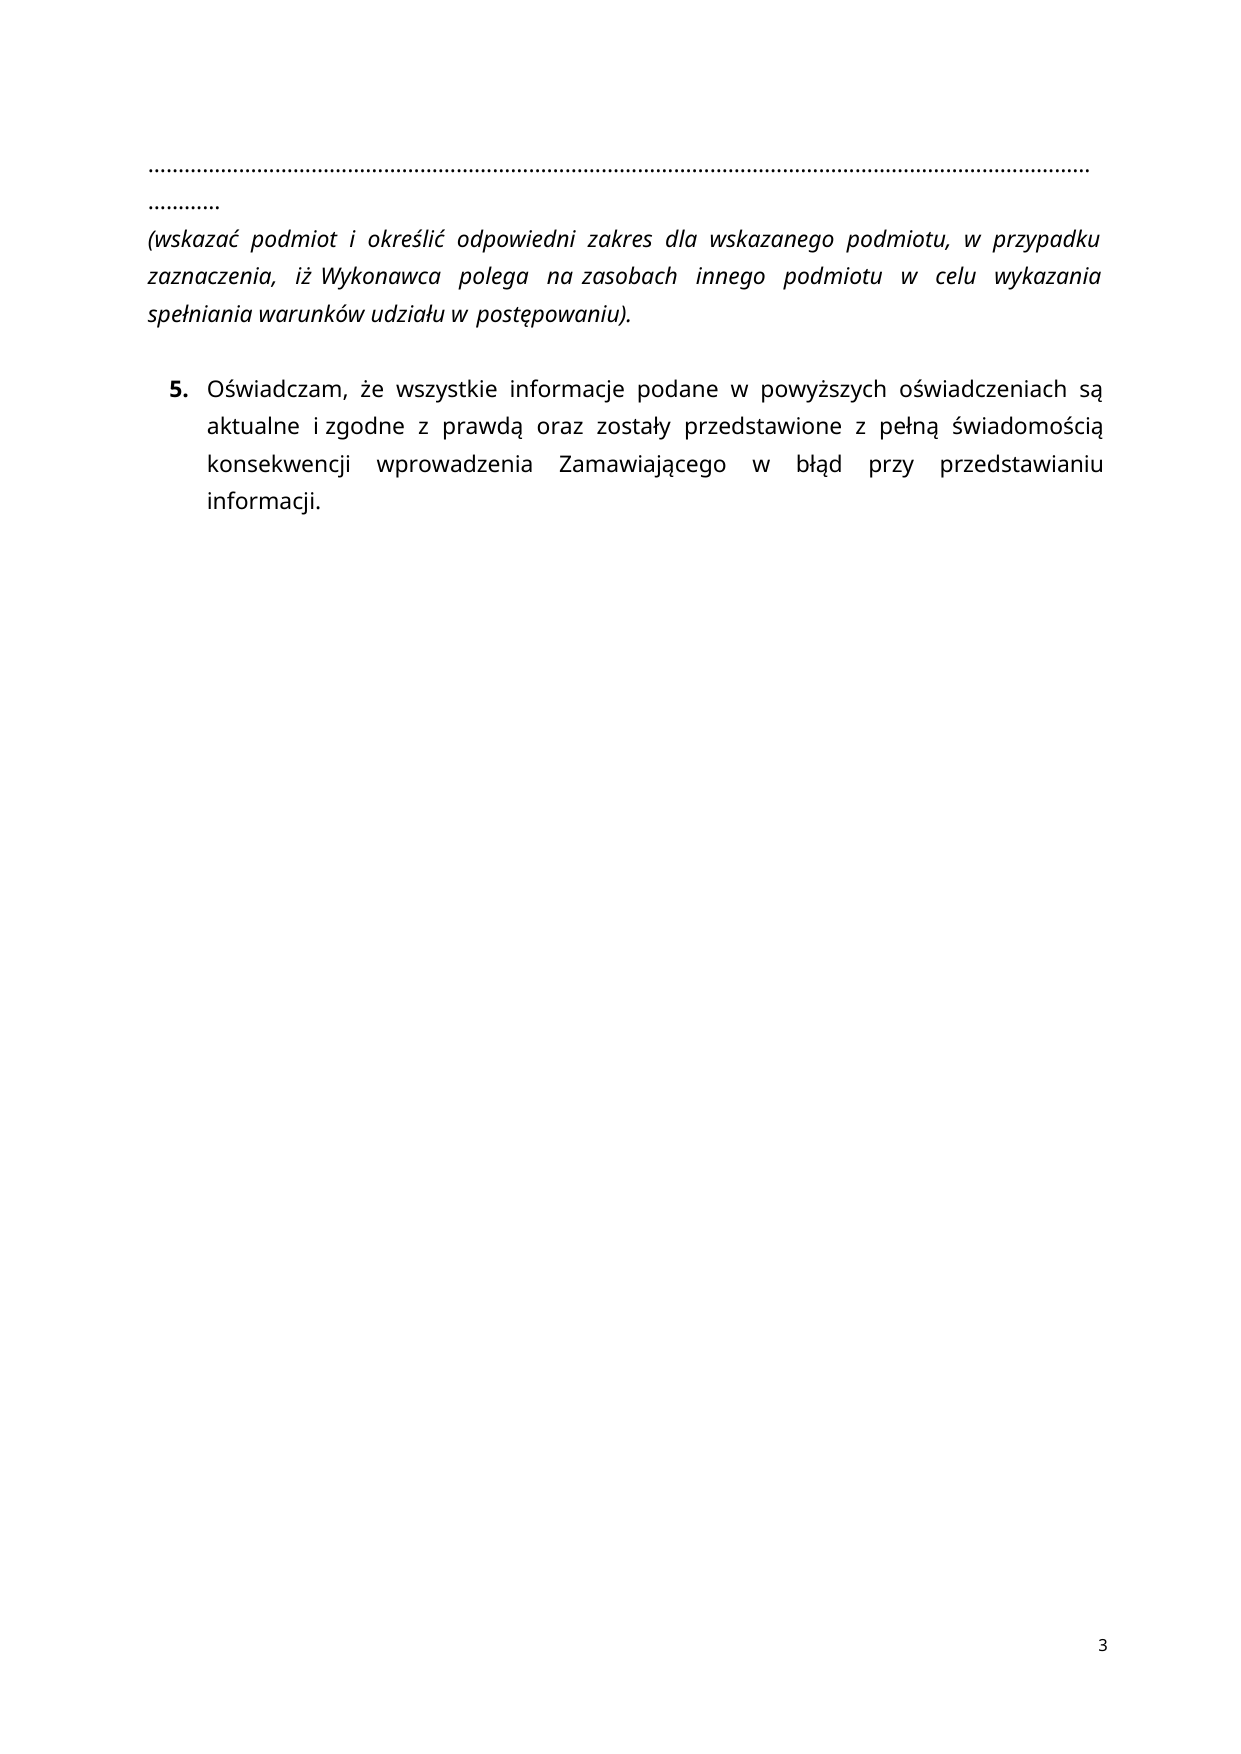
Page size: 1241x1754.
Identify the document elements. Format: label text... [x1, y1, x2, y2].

list Oświadczam, że wszystkie informacje podane w powyższych oświadczeniach są aktualne i zgodne z prawdą oraz zostały przedstawione z pełną świadomością konsekwencji wprowadzenia Zamawiającego w błąd przy przedstawianiu informacji. [169, 373, 1104, 516]
text (wskazać podmiot i określić odpowiedni zakres dla wskazanego podmiotu, w przypadku zaznaczenia, iż Wykonawca polega na zasobach innego podmiotu w celu wykazania spełniania warunków udziału w postępowaniu). [148, 223, 1104, 329]
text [148, 148, 1104, 216]
